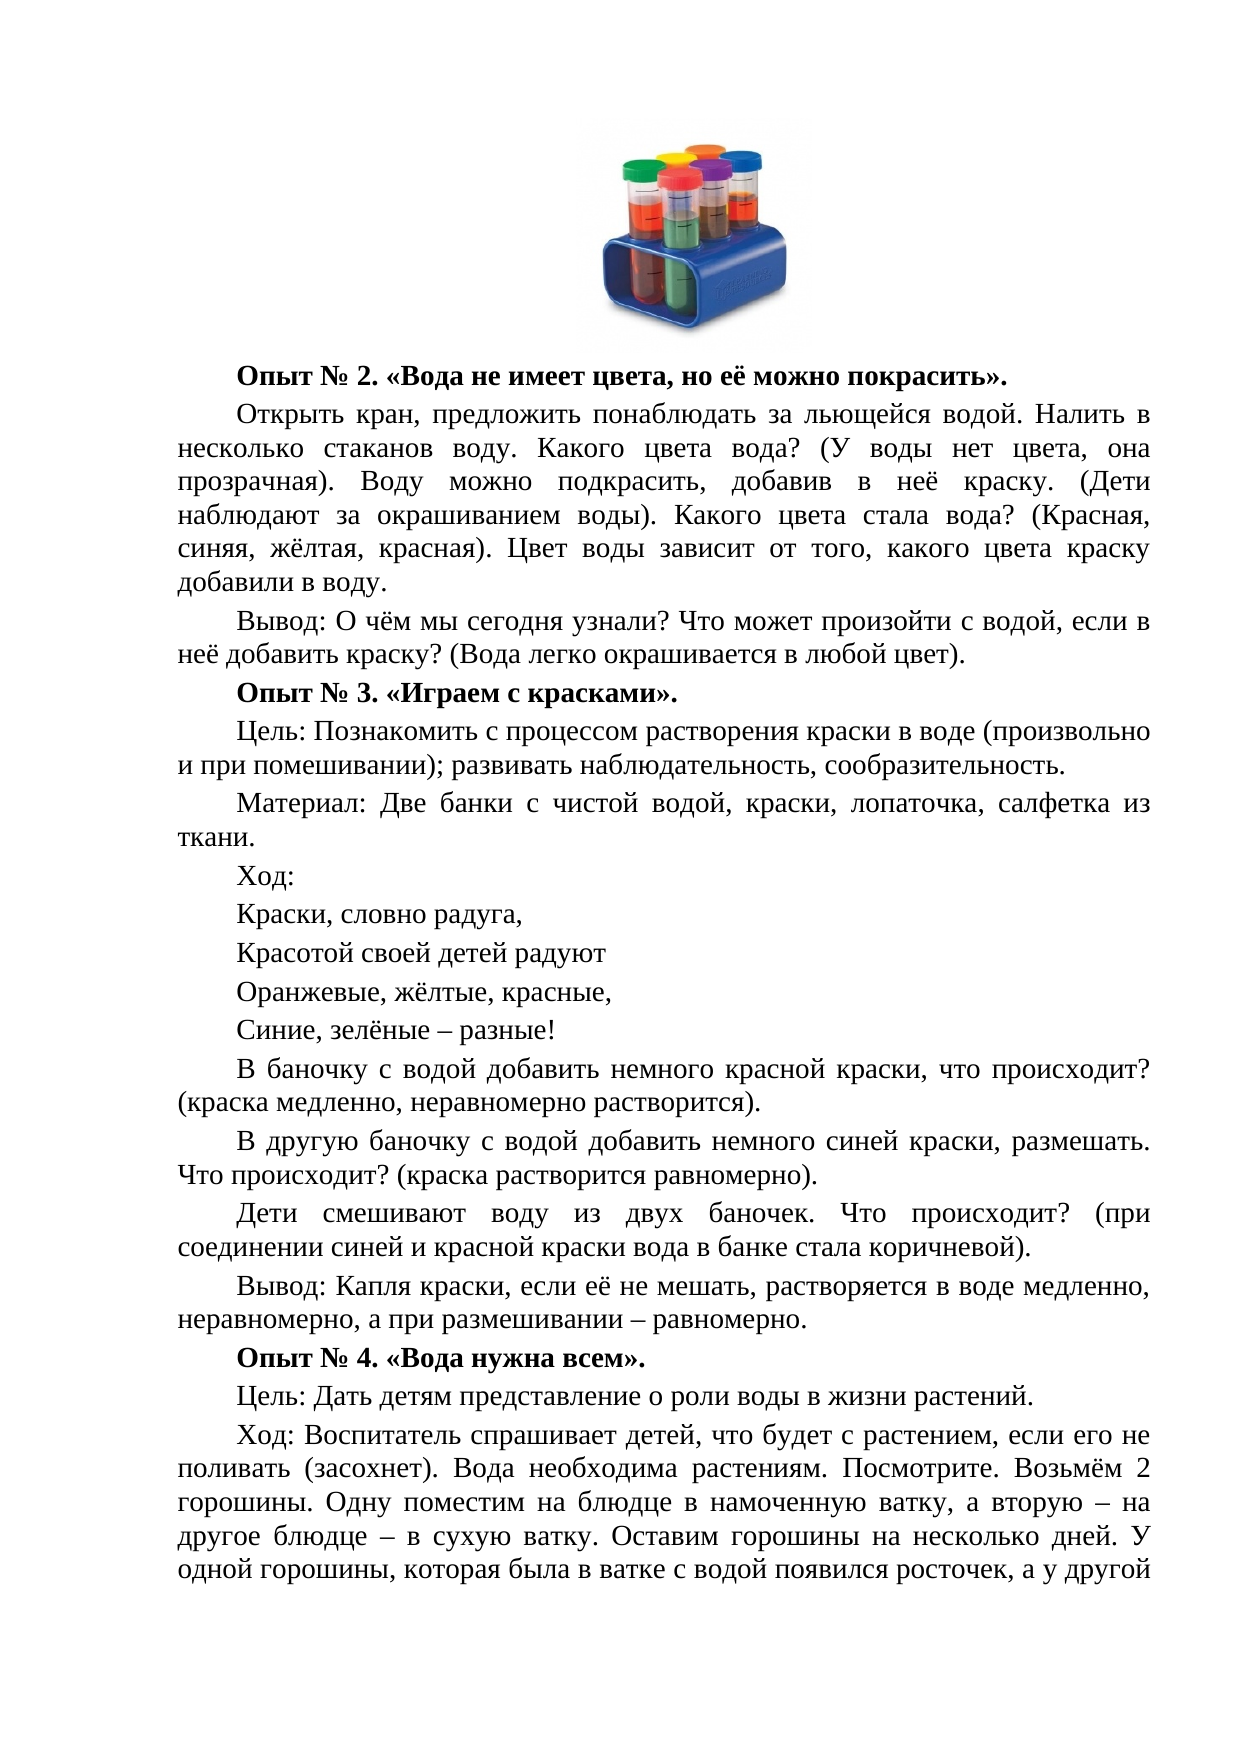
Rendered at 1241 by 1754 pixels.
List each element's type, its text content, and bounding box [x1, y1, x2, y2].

text Цель: Дать детям представление о роли воды в жизни растений. [177, 1378, 1152, 1412]
text Оранжевые, жёлтые, красные, [177, 974, 1152, 1007]
text Вывод: Капля краски, если её не мешать, растворяется в воде медленно, неравномерно, а при размешивании – равномерно. [177, 1268, 1152, 1335]
text В баночку с водой добавить немного красной краски, что происходит? (краска медленно, неравномерно растворится). [177, 1051, 1152, 1118]
text Синие, зелёные – разные! [177, 1012, 1152, 1046]
text Опыт № 4. «Вода нужна всем». [177, 1340, 1152, 1373]
text Материал: Две банки с чистой водой, краски, лопаточка, салфетка из ткани. [177, 786, 1152, 853]
text Ход: [177, 858, 1152, 891]
text Красотой своей детей радуют [177, 935, 1152, 969]
text Дети смешивают воду из двух баночек. Что происходит? (при соединении синей и красной краски вода в банке стала коричневой). [177, 1195, 1152, 1262]
text Краски, словно радуга, [177, 896, 1152, 930]
text В другую баночку с водой добавить немного синей краски, размешать. Что происходит? (краска растворится равномерно). [177, 1123, 1152, 1190]
text Опыт № 3. «Играем с красками». [177, 675, 1152, 708]
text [177, 1417, 1152, 1585]
text Открыть кран, предложить понаблюдать за льющейся водой. Налить в несколько стаканов воду. Какого цвета вода? (У воды нет цвета, она прозрачная). Воду можно подкрасить, добавив в неё краску. (Дети наблюдают за окрашиванием воды). Какого цвета стала вода? (Красная, синяя, жёлтая, красная). Цвет воды зависит от того, какого цвета краску добавили в воду. [177, 396, 1152, 597]
picture [576, 118, 812, 353]
text Вывод: О чём мы сегодня узнали? Что может произойти с водой, если в неё добавить краску? (Вода легко окрашивается в любой цвет). [177, 603, 1152, 670]
text Опыт № 2. «Вода не имеет цвета, но её можно покрасить». [177, 358, 1152, 391]
text Цель: Познакомить с процессом растворения краски в воде (произвольно и при помешивании); развивать наблюдательность, сообразительность. [177, 713, 1152, 781]
